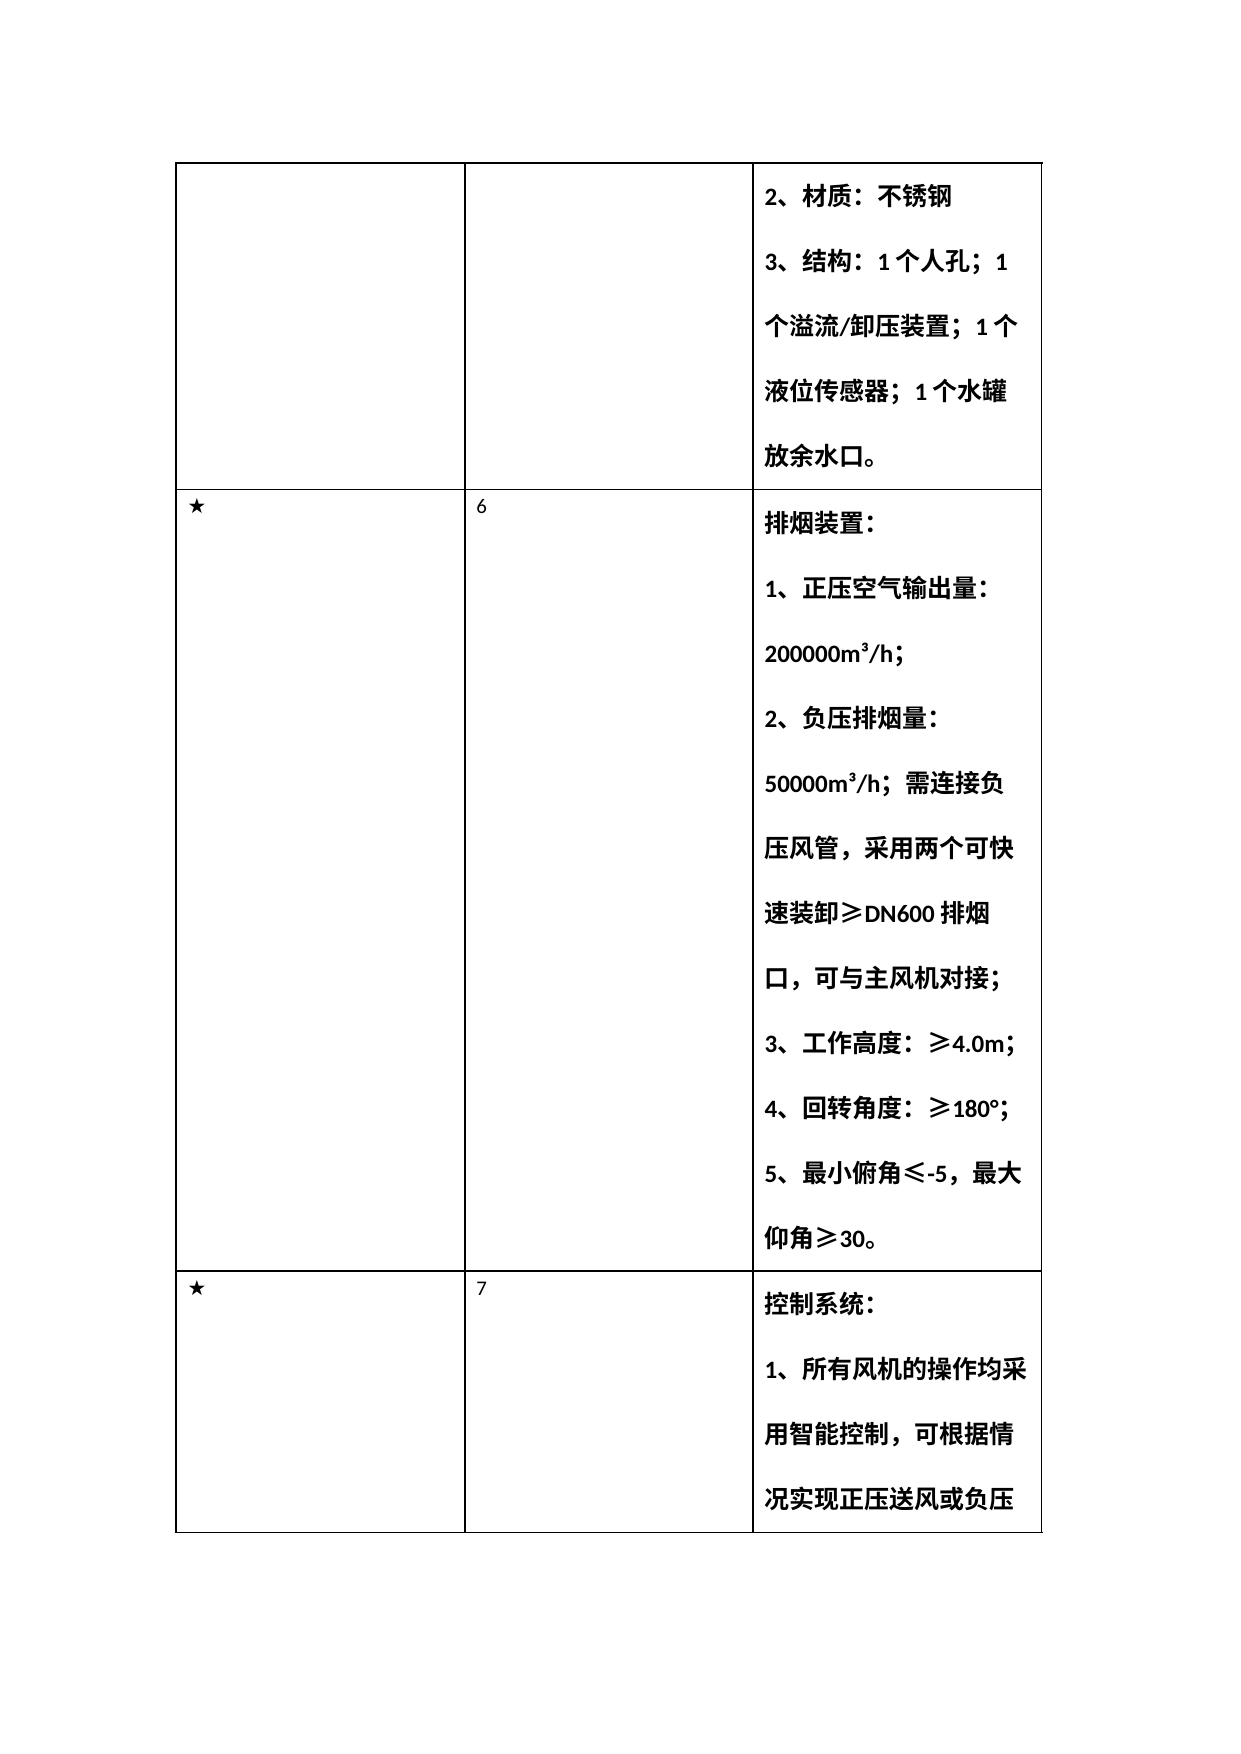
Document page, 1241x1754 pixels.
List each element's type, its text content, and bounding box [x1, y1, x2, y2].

table_cell 排烟装置： 1、正压空气输出量：200000m³/h； 2、负压排烟量：50000m³/h；需连接负压风管，采用两个可快速装卸≥DN600排烟口，可与主风机对接； 3、工作高度：≥4.0m； 4、回转角度：≥180°； 5、最小俯角≤-5，最大仰角≥30。 [754, 490, 1041, 1270]
table_cell 6 [466, 490, 752, 1270]
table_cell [754, 164, 1041, 488]
table_cell ★ [177, 164, 464, 488]
table_cell 7 [466, 1272, 752, 1532]
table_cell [754, 1272, 1041, 1532]
table_cell ★ [177, 1272, 464, 1532]
table_cell ★ [177, 490, 464, 1270]
table_cell 5 [466, 164, 752, 488]
